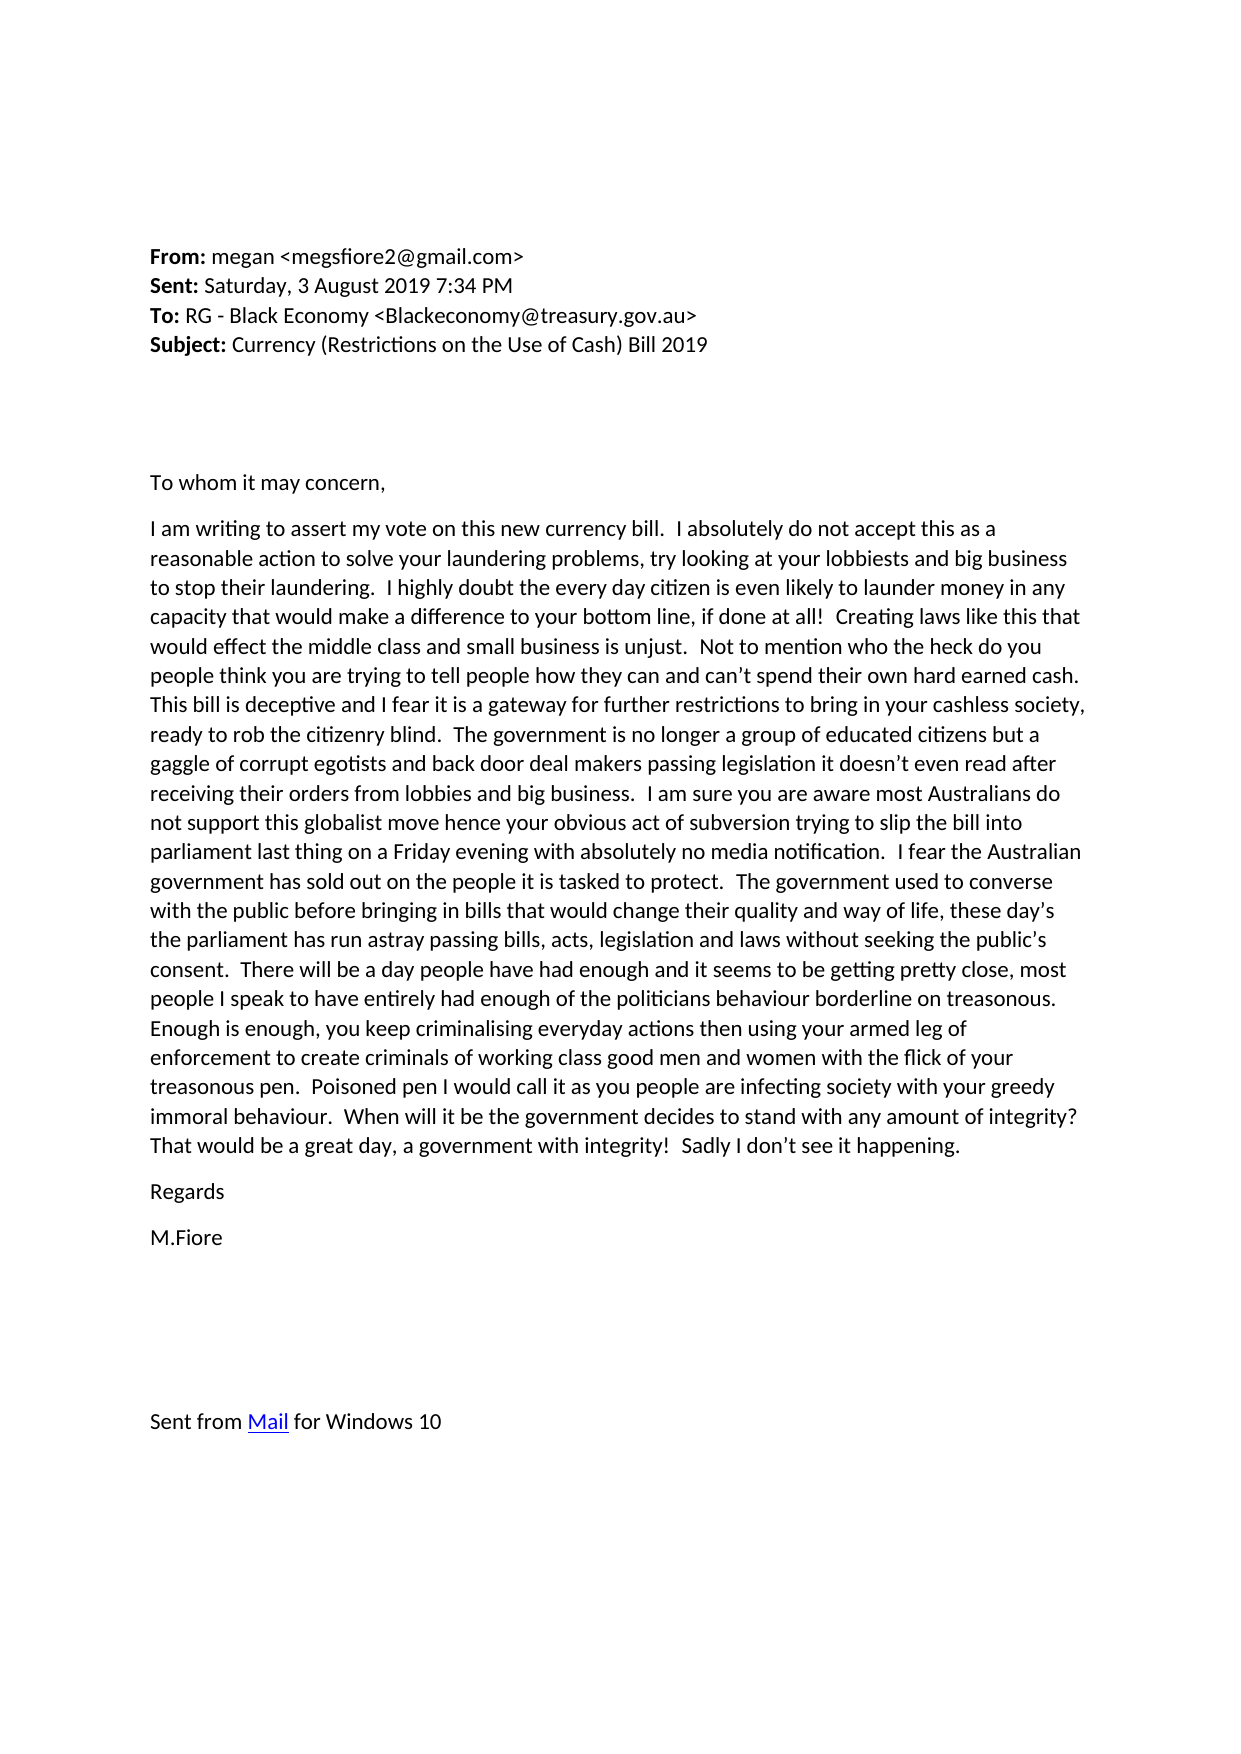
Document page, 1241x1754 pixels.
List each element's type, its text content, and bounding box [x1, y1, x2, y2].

text Regards [150, 1177, 1090, 1205]
text To whom it may concern, [150, 468, 1090, 496]
text From: megan <megsfiore2@gmail.com> Sent: Saturday, 3 August 2019 7:34 PM To: RG - Black Economy <Blackeconomy@treasury.gov.au> Subject: Currency (Restrictions on the Use of Cash) Bill 2019 [150, 242, 1090, 358]
text I am writing to assert my vote on this new currency bill. I absolutely do not accept this as a reasonable action to solve your laundering problems, try looking at your lobbiests and big business to stop their laundering. I highly doubt the every day citizen is even likely to launder money in any capacity that would make a difference to your bottom line, if done at all! Creating laws like this that would effect the middle class and small business is unjust. Not to mention who the heck do you people think you are trying to tell people how they can and can’t spend their own hard earned cash. This bill is deceptive and I fear it is a gateway for further restrictions to bring in your cashless society, ready to rob the citizenry blind. The government is no longer a group of educated citizens but a gaggle of corrupt egotists and back door deal makers passing legislation it doesn’t even read after receiving their orders from lobbies and big business. I am sure you are aware most Australians do not support this globalist move hence your obvious act of subversion trying to slip the bill into parliament last thing on a Friday evening with absolutely no media notification. I fear the Australian government has sold out on the people it is tasked to protect. The government used to converse with the public before bringing in bills that would change their quality and way of life, these day’s the parliament has run astray passing bills, acts, legislation and laws without seeking the public’s consent. There will be a day people have had enough and it seems to be getting pretty close, most people I speak to have entirely had enough of the politicians behaviour borderline on treasonous. Enough is enough, you keep criminalising everyday actions then using your armed leg of enforcement to create criminals of working class good men and women with the flick of your treasonous pen. Poisoned pen I would call it as you people are infecting society with your greedy immoral behaviour. When will it be the government decides to stand with any amount of integrity? That would be a great day, a government with integrity! Sadly I don’t see it happening. [150, 514, 1090, 1159]
text M.Fiore [150, 1223, 1090, 1251]
text Sent from Mail for Windows 10 [150, 1407, 1090, 1436]
